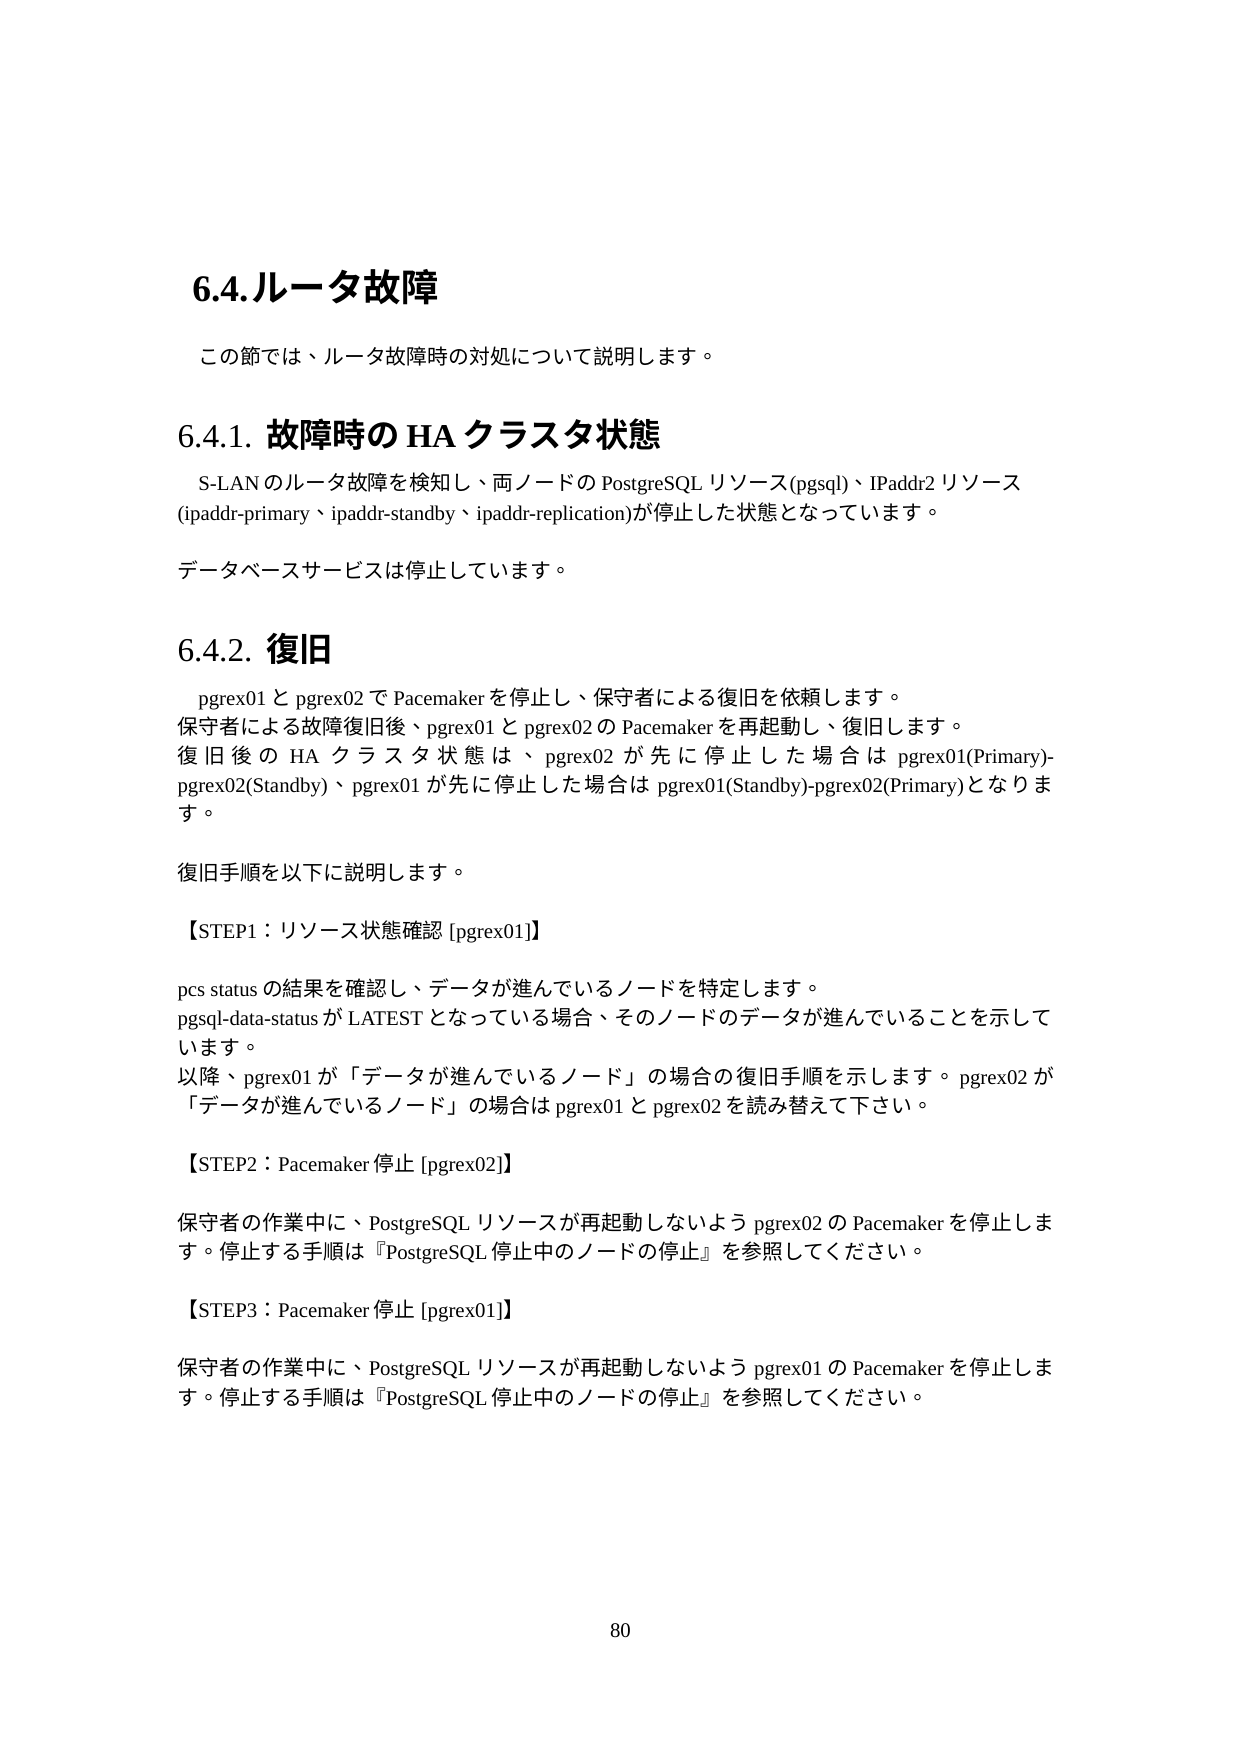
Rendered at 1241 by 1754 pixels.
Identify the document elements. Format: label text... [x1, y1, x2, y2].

text データベースサービスは停止しています。 [177, 555, 1054, 584]
text 保守者の作業中に、PostgreSQLリソースが再起動しないようpgrex02のPacemakerを停止します。停止する手順は『PostgreSQL停止中のノードの停止』を参照してください。 [177, 1207, 1054, 1265]
text 復旧後のHAクラスタ状態は、pgrex02が先に停止した場合はpgrex01(Primary)-pgrex02(Standby)、pgrex01が先に停止した場合はpgrex01(Standby)-pgrex02(Primary)となります。 [177, 740, 1054, 828]
text 復旧手順を以下に説明します。 [177, 857, 1054, 886]
text 以降、pgrex01が「データが進んでいるノード」の場合の復旧手順を示します。pgrex02が「データが進んでいるノード」の場合はpgrex01とpgrex02を読み替えて下さい。 [177, 1061, 1054, 1119]
text 保守者による故障復旧後、pgrex01とpgrex02のPacemakerを再起動し、復旧します。 [177, 711, 1054, 740]
text 【STEP3：Pacemaker停止 [pgrex01]】 [177, 1294, 1054, 1324]
text pcs statusの結果を確認し、データが進んでいるノードを特定します。 [177, 974, 1054, 1003]
text pgrex01とpgrex02でPacemakerを停止し、保守者による復旧を依頼します。 [177, 682, 1054, 711]
text 【STEP2：Pacemaker停止 [pgrex02]】 [177, 1149, 1054, 1178]
text この節では、ルータ故障時の対処について説明します。 [177, 341, 1054, 370]
text 【STEP1：リソース状態確認 [pgrex01]】 [177, 915, 1054, 944]
subtitle 故障時のHAクラスタ状態 [177, 412, 1063, 457]
text 保守者の作業中に、PostgreSQLリソースが再起動しないようpgrex01のPacemakerを停止します。停止する手順は『PostgreSQL停止中のノードの停止』を参照してください。 [177, 1353, 1054, 1411]
subtitle ルータ故障 [192, 261, 1063, 312]
subtitle 復旧 [177, 626, 1063, 672]
text pgsql-data-statusがLATESTとなっている場合、そのノードのデータが進んでいることを示しています。 [177, 1003, 1054, 1061]
text S-LANのルータ故障を検知し、両ノードのPostgreSQLリソース(pgsql)、IPaddr2リソース(ipaddr-primary、ipaddr-standby、ipaddr-replication)が停止した状態となっています。 [177, 468, 1054, 526]
